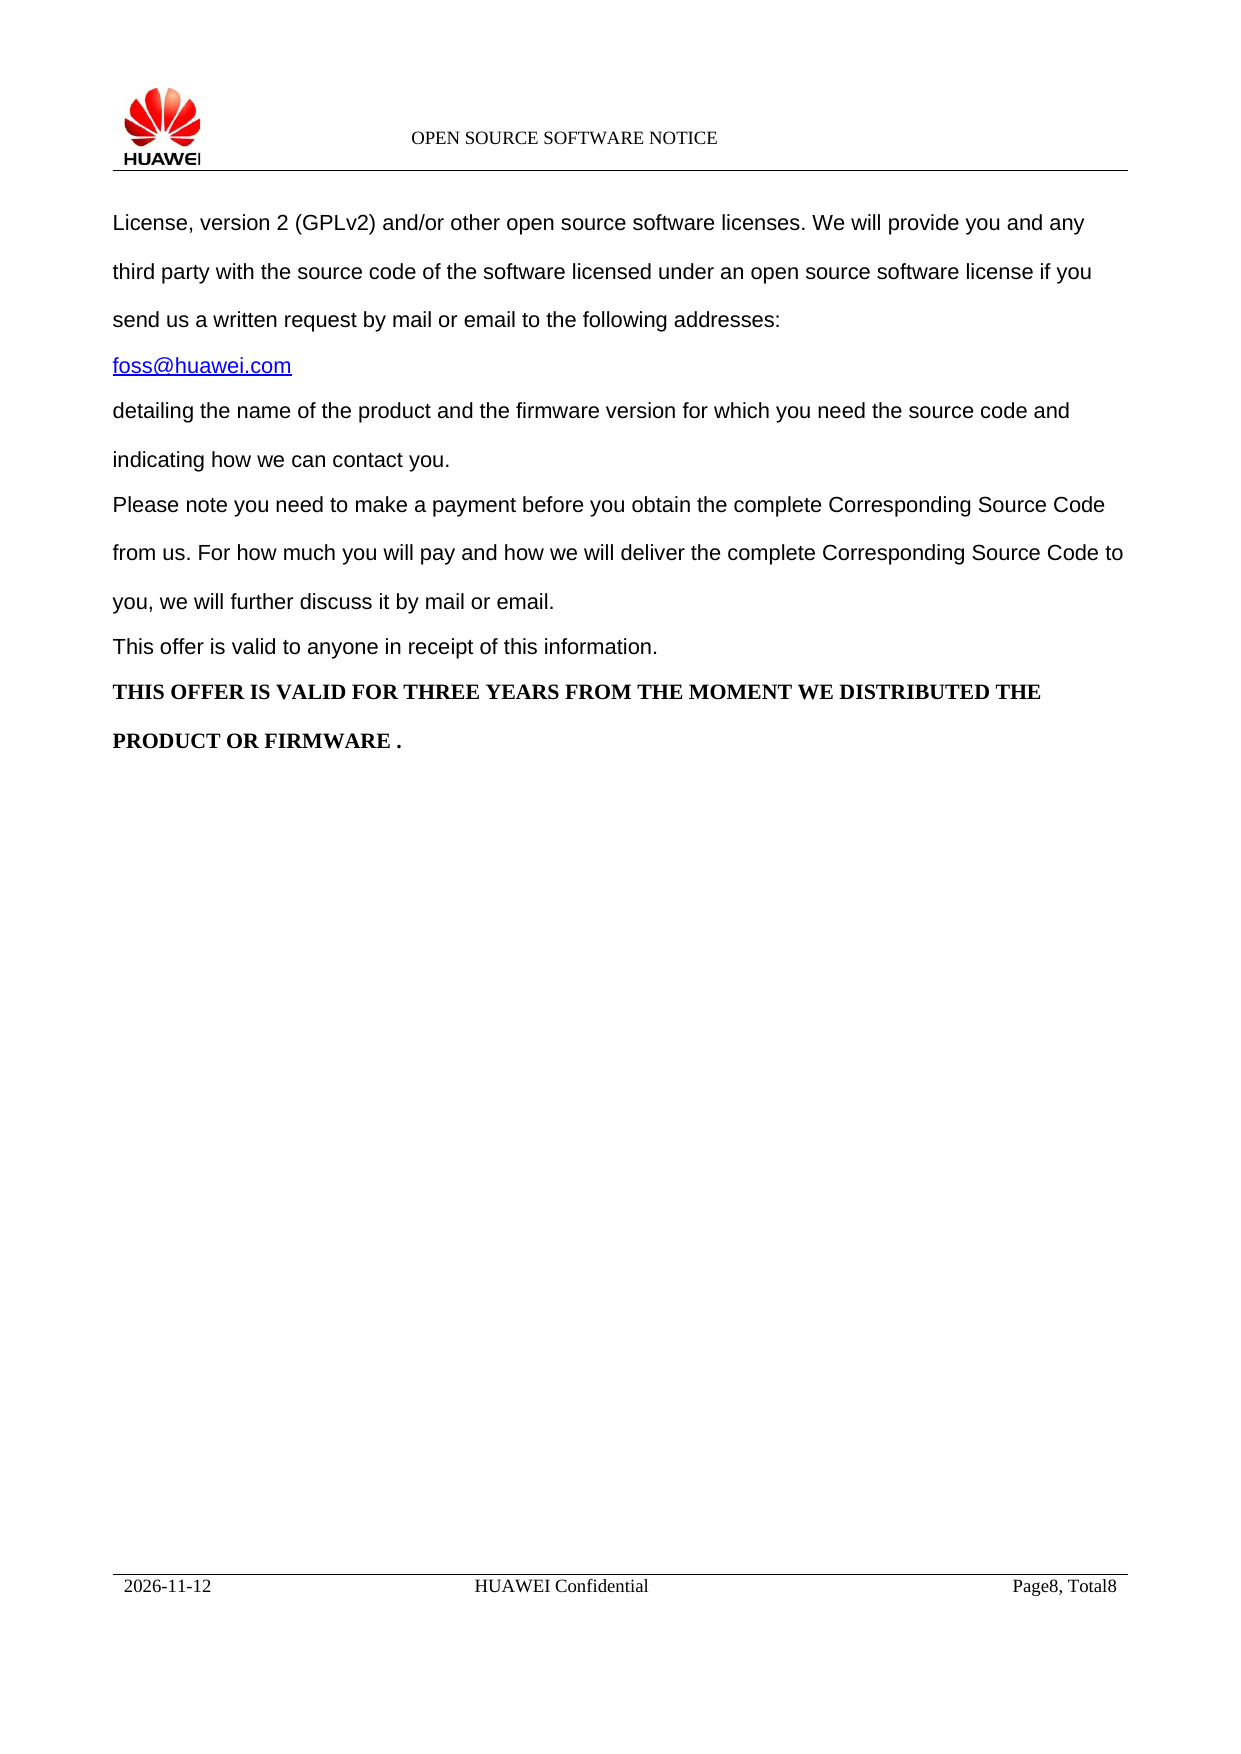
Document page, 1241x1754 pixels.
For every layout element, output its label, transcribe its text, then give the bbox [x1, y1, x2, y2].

text This offer is valid for three years from the moment we distributed the product or firmware . [112, 676, 1128, 757]
text detailing the name of the product and the firmware version for which you need the source code and indicating how we can contact you. [112, 394, 1128, 475]
picture [124, 88, 201, 165]
text This offer is valid to anyone in receipt of this information. [112, 631, 1128, 663]
text Please note you need to make a payment before you obtain the complete Corresponding Source Code from us. For how much you will pay and how we will deliver the complete Corresponding Source Code to you, we will further discuss it by mail or email. [112, 488, 1128, 618]
text foss@huawei.com [112, 349, 1128, 381]
